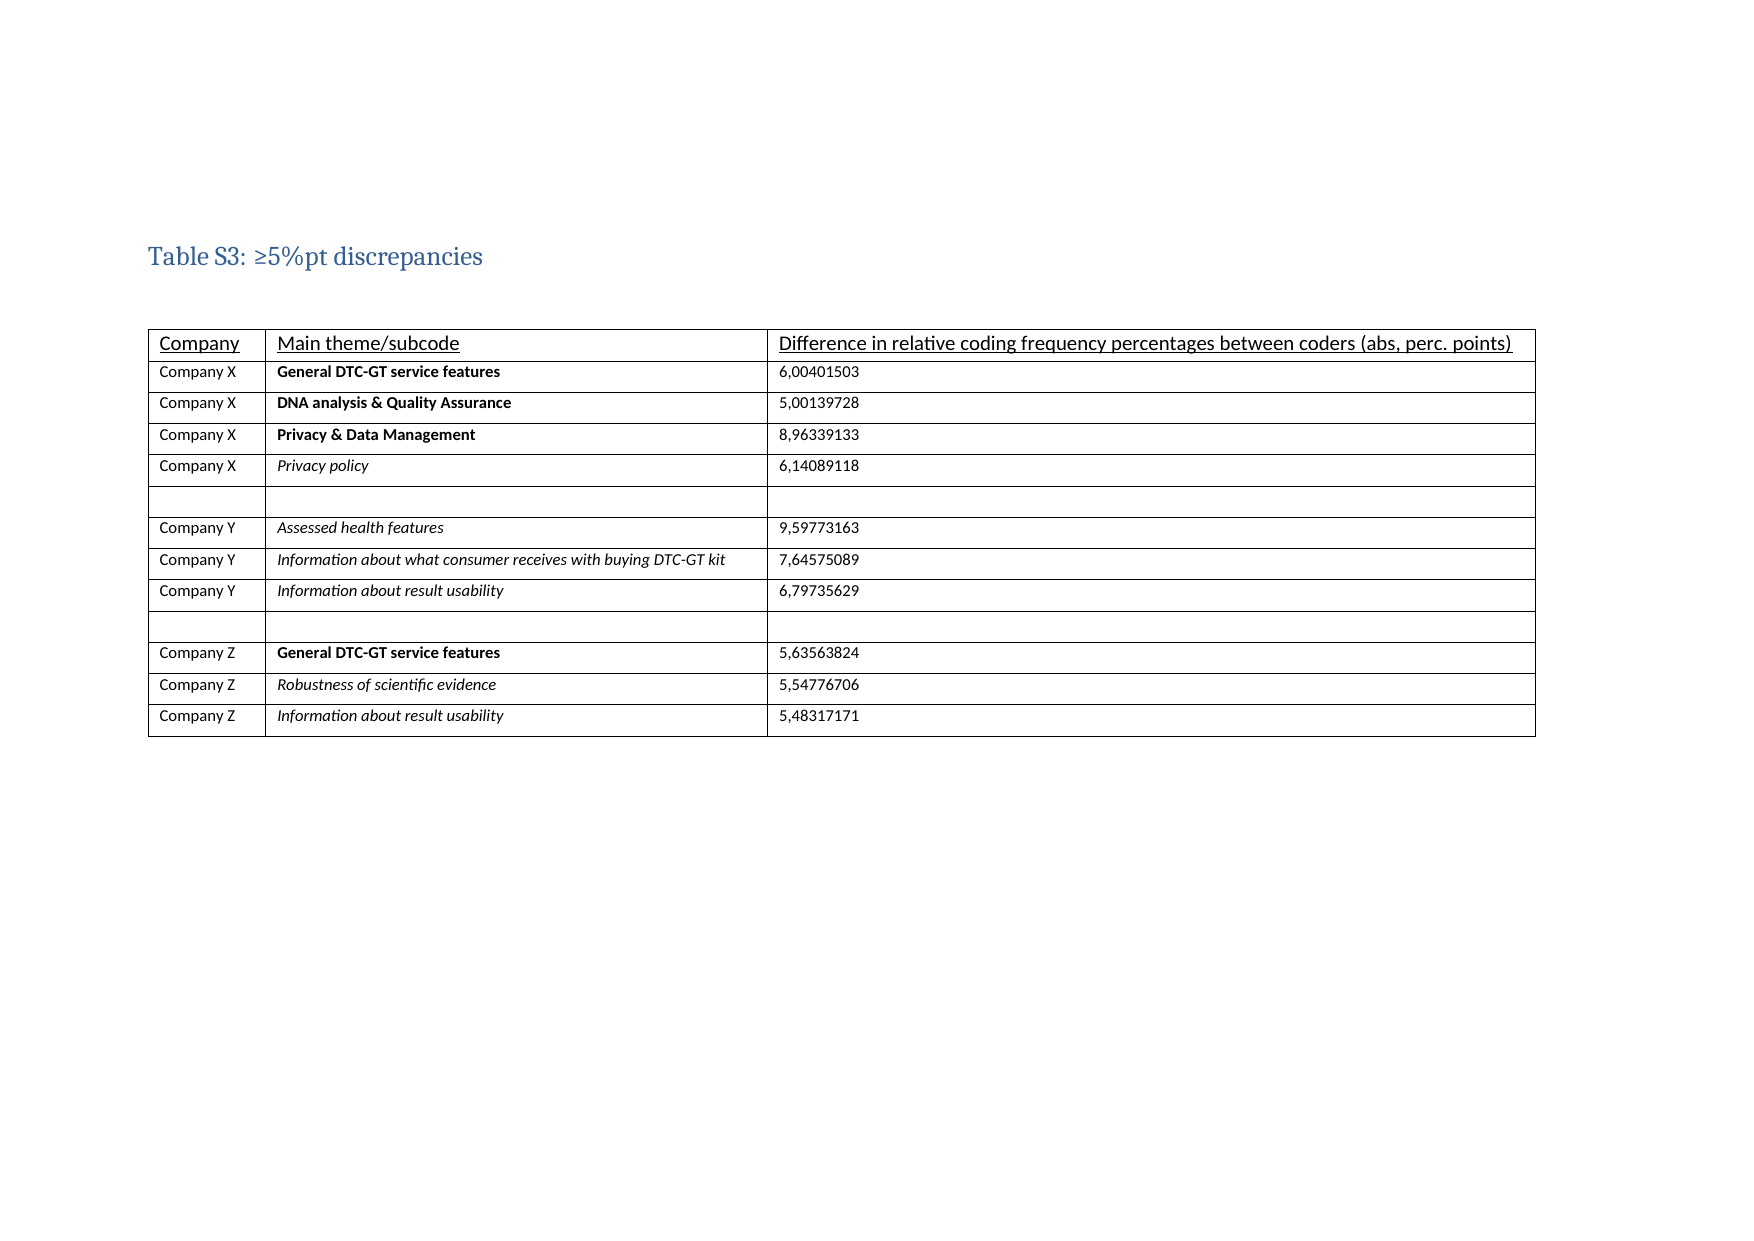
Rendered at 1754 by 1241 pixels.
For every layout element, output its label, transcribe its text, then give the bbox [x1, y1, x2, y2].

table_cell 5,54776706 [768, 674, 1535, 704]
table_cell DNA analysis & Quality Assurance [266, 393, 767, 423]
table_cell 5,63563824 [768, 643, 1535, 673]
table_cell General DTC-GT service features [266, 362, 767, 392]
table_header Difference in relative coding frequency percentages between coders (abs, perc. points) [768, 330, 1535, 361]
table_cell Information about result usability [266, 580, 767, 611]
table_cell Privacy & Data Management [266, 424, 767, 454]
table_cell Assessed health features [266, 518, 767, 548]
table_cell Company Y [149, 580, 265, 611]
table_cell Information about what consumer receives with buying DTC-GT kit [266, 549, 767, 579]
table_cell [149, 612, 265, 642]
table_cell Company X [149, 455, 265, 486]
table_cell [768, 487, 1535, 517]
table_cell [266, 487, 767, 517]
table_cell 6,14089118 [768, 455, 1535, 486]
table_header Main theme/subcode [266, 330, 767, 361]
table_cell Company X [149, 424, 265, 454]
table_cell Information about result usability [266, 705, 767, 736]
table_cell Company X [149, 362, 265, 392]
subtitle Table S3: ≥5%pt discrepancies [148, 241, 1606, 272]
table_header Company [149, 330, 265, 361]
table_cell Company X [149, 393, 265, 423]
table_cell Company Z [149, 705, 265, 736]
table_cell 5,48317171 [768, 705, 1535, 736]
table_cell 6,00401503 [768, 362, 1535, 392]
table_cell General DTC-GT service features [266, 643, 767, 673]
table_cell [266, 612, 767, 642]
table_cell [149, 487, 265, 517]
table_cell Company Z [149, 674, 265, 704]
table_cell [768, 612, 1535, 642]
table_cell 9,59773163 [768, 518, 1535, 548]
table_cell Company Y [149, 518, 265, 548]
table_cell 5,00139728 [768, 393, 1535, 423]
table_cell Company Y [149, 549, 265, 579]
table_cell 8,96339133 [768, 424, 1535, 454]
table_cell Privacy policy [266, 455, 767, 486]
table_cell 7,64575089 [768, 549, 1535, 579]
table_cell Company Z [149, 643, 265, 673]
table_cell 6,79735629 [768, 580, 1535, 611]
table_cell Robustness of scientific evidence [266, 674, 767, 704]
